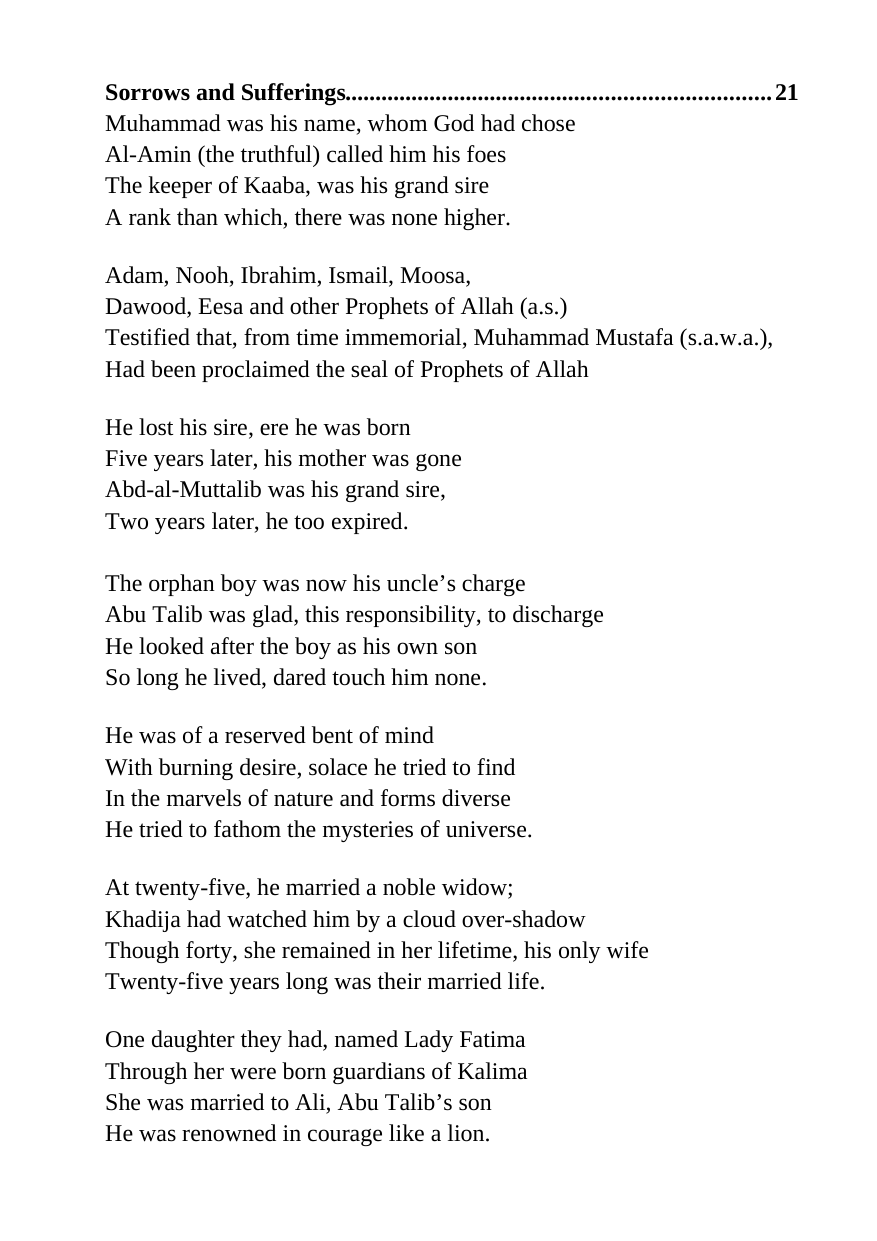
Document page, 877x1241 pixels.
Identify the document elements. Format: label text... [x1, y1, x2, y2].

text With burning desire, solace he tried to find [105, 750, 802, 781]
text He was of a reserved bent of mind [105, 719, 802, 750]
text He lost his sire, ere he was born [105, 410, 802, 442]
text He looked after the boy as his own son [105, 629, 802, 660]
text Muhammad was his name, whom God had chose [105, 106, 802, 137]
text Through her were born guardians of Kalima [105, 1054, 802, 1085]
text Twenty-five years long was their married life. [105, 964, 802, 996]
text He tried to fathom the mysteries of universe. [105, 812, 802, 844]
text A rank than which, there was none higher. [105, 200, 802, 231]
text Abd-al-Muttalib was his grand sire, [105, 473, 802, 504]
text So long he lived, dared touch him none. [105, 660, 802, 692]
text Khadija had watched him by a cloud over-shadow [105, 902, 802, 933]
text Had been proclaimed the seal of Prophets of Allah [105, 352, 802, 383]
text The orphan boy was now his uncle’s charge [105, 567, 802, 598]
text Two years later, he too expired. [105, 504, 802, 535]
text At twenty-five, he married a noble widow; [105, 871, 802, 902]
text Dawood, Eesa and other Prophets of Allah (a.s.) [105, 289, 802, 321]
text In the marvels of nature and forms diverse [105, 781, 802, 812]
text The keeper of Kaaba, was his grand sire [105, 169, 802, 200]
text She was married to Ali, Abu Talib’s son [105, 1085, 802, 1117]
text Five years later, his mother was gone [105, 442, 802, 473]
text Adam, Nooh, Ibrahim, Ismail, Moosa, [105, 258, 802, 289]
text Abu Talib was glad, this responsibility, to discharge [105, 598, 802, 629]
text Though forty, she remained in her lifetime, his only wife [105, 933, 802, 964]
text Testified that, from time immemorial, Muhammad Mustafa (s.a.w.a.), [105, 321, 802, 352]
text He was renowned in courage like a lion. [105, 1117, 802, 1148]
text One daughter they had, named Lady Fatima [105, 1023, 802, 1054]
text Al-Amin (the truthful) called him his foes [105, 137, 802, 169]
